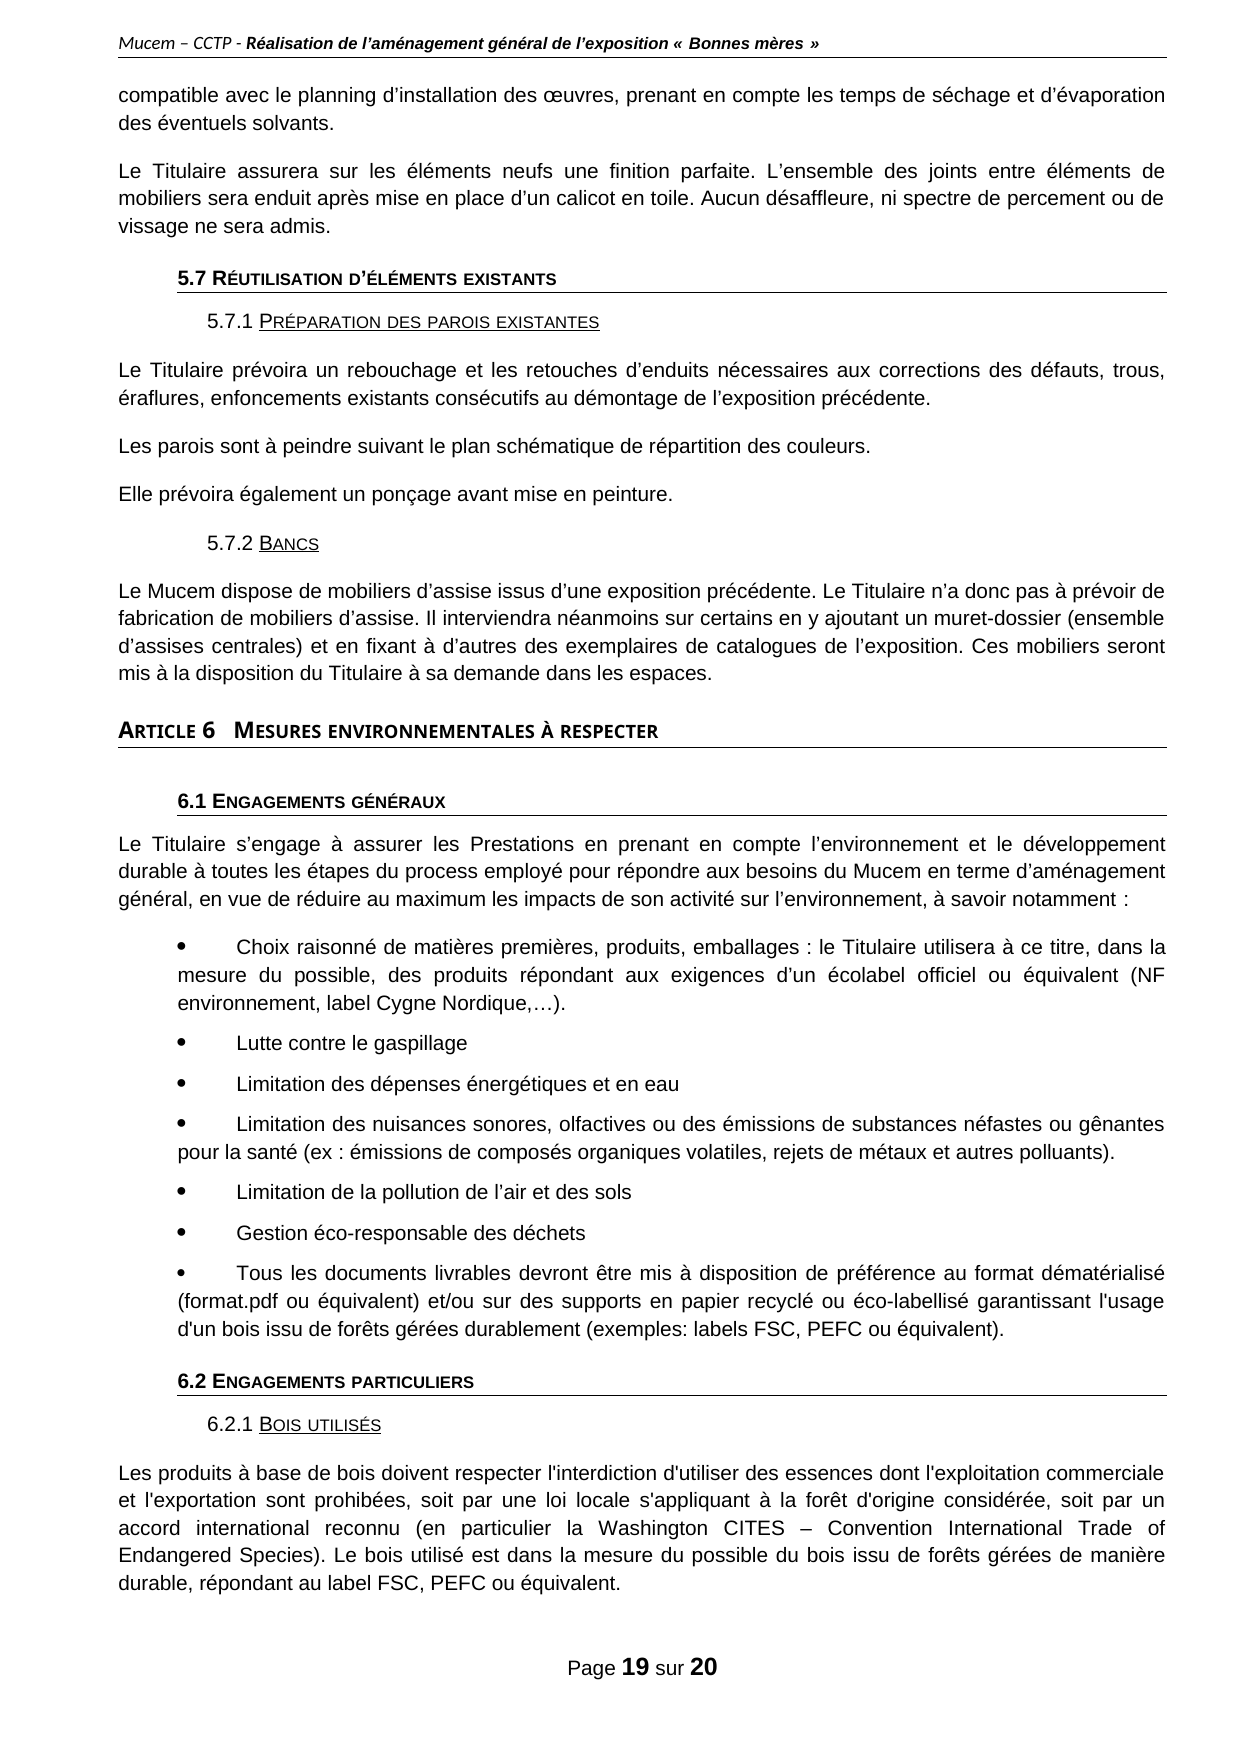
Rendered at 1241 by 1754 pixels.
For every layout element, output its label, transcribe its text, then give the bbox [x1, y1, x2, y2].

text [118, 83, 1167, 134]
subtitle Mesures environnementales à respecter [118, 714, 1167, 747]
text Le Titulaire s’engage à assurer les Prestations en prenant en compte l’environnement et le développement durable à toutes les étapes du process employé pour répondre aux besoins du Mucem en terme d’aménagement général, en vue de réduire au maximum les impacts de son activité sur l’environnement, à savoir notamment : [118, 832, 1167, 911]
list Lutte contre le gaspillage [177, 1031, 1167, 1055]
list Gestion éco-responsable des déchets [177, 1221, 1167, 1245]
list Limitation de la pollution de l’air et des sols [177, 1180, 1167, 1204]
subtitle Réutilisation d’éléments existants [177, 266, 1167, 292]
text Elle prévoira également un ponçage avant mise en peinture. [118, 482, 1167, 506]
list Limitation des nuisances sonores, olfactives ou des émissions de substances néfastes ou gênantes pour la santé (ex : émissions de composés organiques volatiles, rejets de métaux et autres polluants). [177, 1112, 1167, 1164]
text Le Titulaire assurera sur les éléments neufs une finition parfaite. L’ensemble des joints entre éléments de mobiliers sera enduit après mise en place d’un calicot en toile. Aucun désaffleure, ni spectre de percement ou de vissage ne sera admis. [118, 159, 1167, 238]
subtitle Engagements généraux [177, 789, 1167, 815]
text Les produits à base de bois doivent respecter l'interdiction d'utiliser des essences dont l'exploitation commerciale et l'exportation sont prohibées, soit par une loi locale s'appliquant à la forêt d'origine considérée, soit par un accord international reconnu (en particulier la Washington CITES – Convention International Trade of Endangered Species). Le bois utilisé est dans la mesure du possible du bois issu de forêts gérées de manière durable, répondant au label FSC, PEFC ou équivalent. [118, 1460, 1167, 1594]
list Limitation des dépenses énergétiques et en eau [177, 1071, 1167, 1096]
subtitle Engagements particuliers [177, 1369, 1167, 1395]
list Tous les documents livrables devront être mis à disposition de préférence au format dématérialisé (format.pdf ou équivalent) et/ou sur des supports en papier recyclé ou éco-labellisé garantissant l'usage d'un bois issu de forêts gérées durablement (exemples: labels FSC, PEFC ou équivalent). [177, 1261, 1167, 1340]
text Le Mucem dispose de mobiliers d’assise issus d’une exposition précédente. Le Titulaire n’a donc pas à prévoir de fabrication de mobiliers d’assise. Il interviendra néanmoins sur certains en y ajoutant un muret-dossier (ensemble d’assises centrales) et en fixant à d’autres des exemplaires de catalogues de l’exposition. Ces mobiliers seront mis à la disposition du Titulaire à sa demande dans les espaces. [118, 579, 1167, 685]
subtitle Préparation des parois existantes [207, 309, 1167, 333]
text Le Titulaire prévoira un rebouchage et les retouches d’enduits nécessaires aux corrections des défauts, trous, éraflures, enfoncements existants consécutifs au démontage de l’exposition précédente. [118, 358, 1167, 409]
subtitle Bancs [207, 530, 1167, 554]
list Choix raisonné de matières premières, produits, emballages : le Titulaire utilisera à ce titre, dans la mesure du possible, des produits répondant aux exigences d’un écolabel officiel ou équivalent (NF environnement, label Cygne Nordique,…). [177, 935, 1167, 1015]
subtitle Bois utilisés [207, 1412, 1167, 1436]
text Les parois sont à peindre suivant le plan schématique de répartition des couleurs. [118, 434, 1167, 458]
